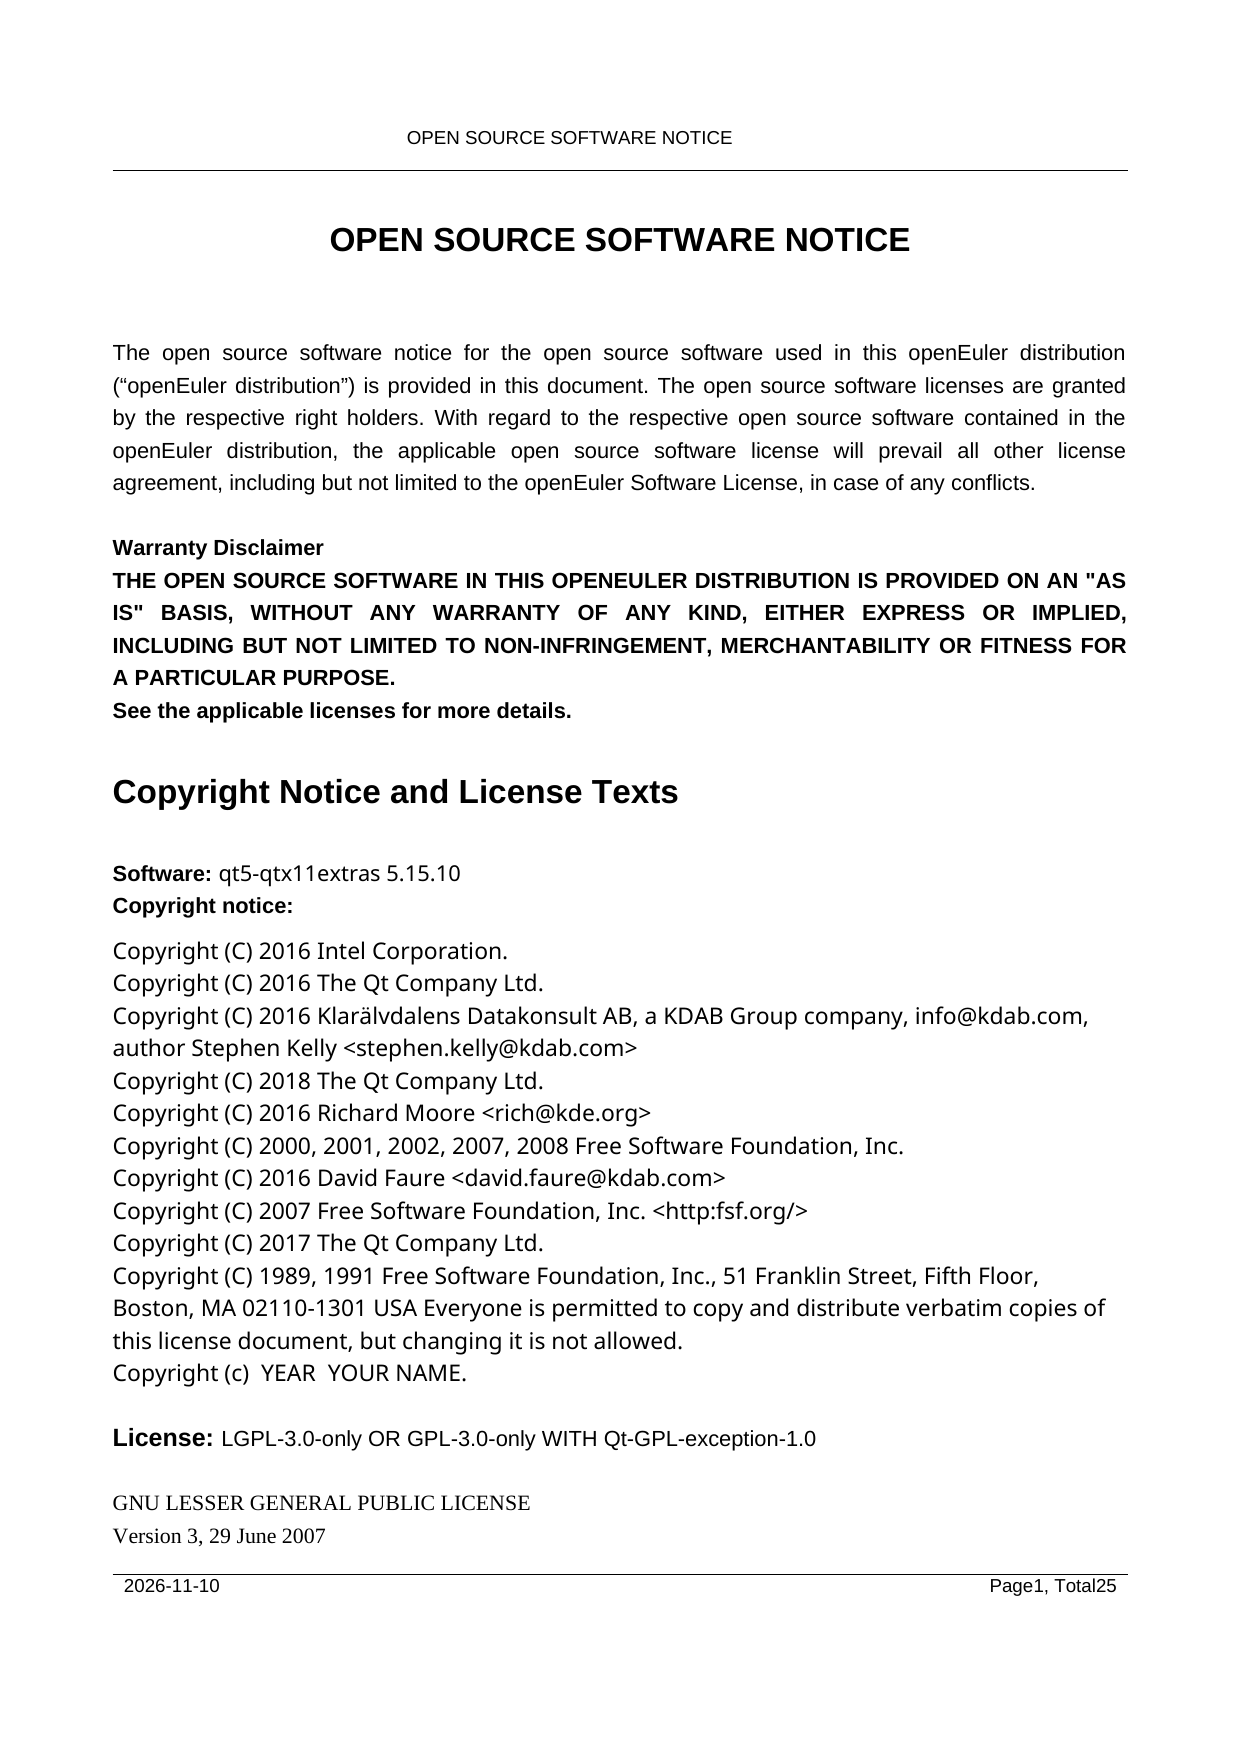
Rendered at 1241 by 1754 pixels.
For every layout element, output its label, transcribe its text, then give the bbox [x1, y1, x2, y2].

text GNU LESSER GENERAL PUBLIC LICENSE [112, 1454, 1128, 1519]
text THE OPEN SOURCE SOFTWARE IN THIS OPENEULER DISTRIBUTION IS PROVIDED ON AN "AS IS" BASIS, WITHOUT ANY WARRANTY OF ANY KIND, EITHER EXPRESS OR IMPLIED, INCLUDING BUT NOT LIMITED TO NON-INFRINGEMENT, MERCHANTABILITY OR FITNESS FOR A PARTICULAR PURPOSE. See the applicable licenses for more details. [112, 564, 1128, 726]
text OPEN SOURCE SOFTWARE NOTICE [112, 206, 1128, 271]
text Copyright (C) 2016 Intel Corporation. Copyright (C) 2016 The Qt Company Ltd. Copyright (C) 2016 Klarälvdalens Datakonsult AB, a KDAB Group company, info@kdab.com, author Stephen Kelly <stephen.kelly@kdab.com> Copyright (C) 2018 The Qt Company Ltd. Copyright (C) 2016 Richard Moore <rich@kde.org> Copyright (C) 2000, 2001, 2002, 2007, 2008 Free Software Foundation, Inc. Copyright (C) 2016 David Faure <david.faure@kdab.com> Copyright (C) 2007 Free Software Foundation, Inc. <http:fsf.org/> Copyright (C) 2017 The Qt Company Ltd. Copyright (C) 1989, 1991 Free Software Foundation, Inc., 51 Franklin Street, Fifth Floor, Boston, MA 02110-1301 USA Everyone is permitted to copy and distribute verbatim copies of this license document, but changing it is not allowed. Copyright (c) YEAR YOUR NAME. [112, 934, 1128, 1421]
text Version 3, 29 June 2007 [112, 1519, 1128, 1551]
text The open source software notice for the open source software used in this openEuler distribution (“openEuler distribution”) is provided in this document. The open source software licenses are granted by the respective right holders. With regard to the respective open source software contained in the openEuler distribution, the applicable open source software license will prevail all other license agreement, including but not limited to the openEuler Software License, in case of any conflicts. [112, 336, 1128, 499]
text Warranty Disclaimer [112, 531, 1128, 564]
text Copyright Notice and License Texts [112, 759, 1128, 824]
title Software: qt5-qtx11extras 5.15.10 [112, 856, 1128, 889]
text Copyright notice: [112, 889, 1128, 921]
text License: LGPL-3.0-only OR GPL-3.0-only WITH Qt-GPL-exception-1.0 [112, 1421, 1128, 1454]
